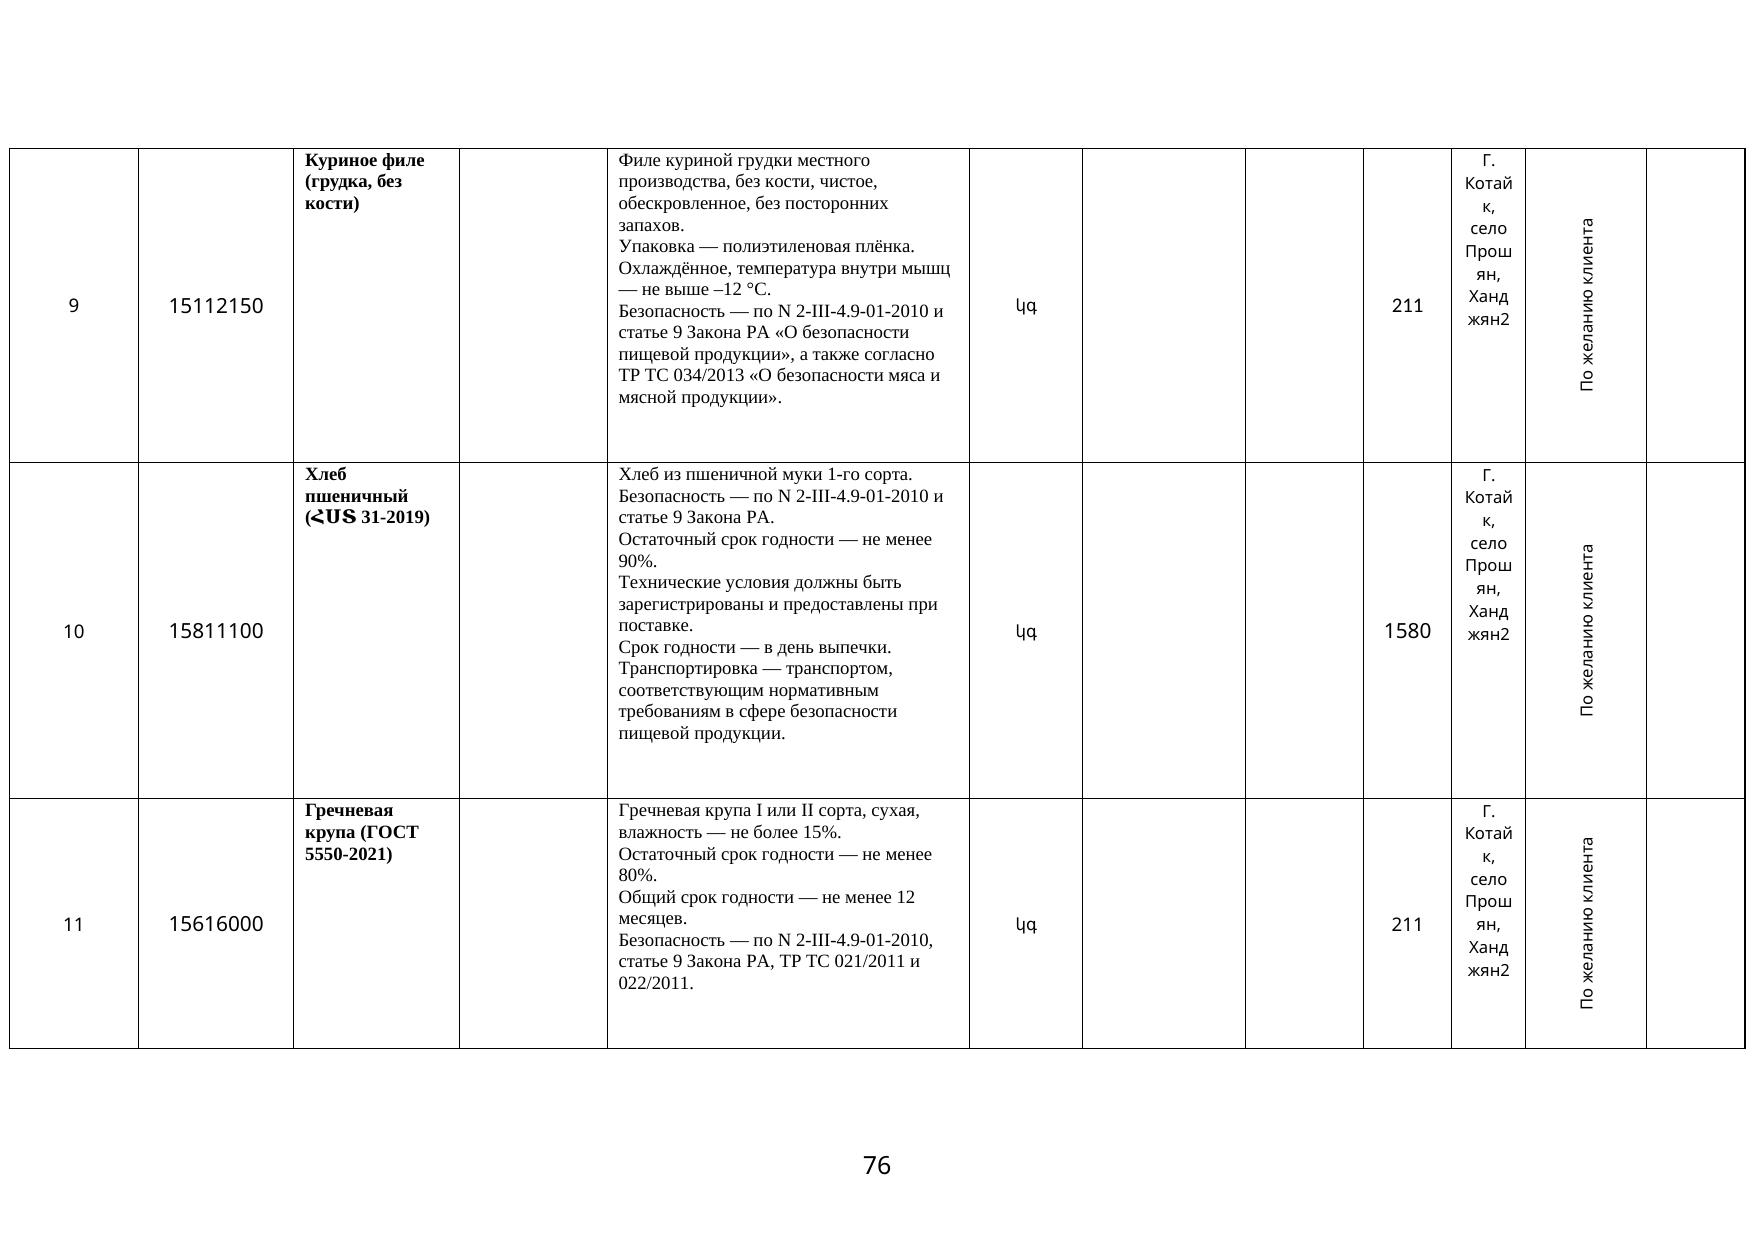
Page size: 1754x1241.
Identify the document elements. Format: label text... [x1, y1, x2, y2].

table_cell [1083, 149, 1245, 462]
table_cell [1246, 799, 1363, 1048]
table_cell Хлеб пшеничный (ՀՍՏ 31-2019) [294, 463, 459, 798]
table_cell 1580 [1364, 463, 1451, 798]
table_cell [1647, 799, 1744, 1048]
table_cell По желанию клиента [1526, 463, 1646, 798]
table_cell 9 [10, 149, 138, 462]
table_cell Г. Котайк, село Прошян, Ханджян2 [1452, 463, 1525, 798]
table_cell [1083, 799, 1245, 1048]
table_cell Гречневая крупа I или II сорта, сухая, влажность — не более 15%. Остаточный срок годности — не менее 80%. Общий срок годности — не менее 12 месяцев. Безопасность — по N 2-III-4.9-01-2010, статье 9 Закона РА, ТР ТС 021/2011 и 022/2011. [608, 799, 969, 1048]
table_cell 211 [1364, 149, 1451, 462]
table_cell [460, 463, 607, 798]
table_cell կգ [970, 149, 1082, 462]
table_cell 11 [10, 799, 138, 1048]
table_cell [460, 799, 607, 1048]
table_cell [1452, 149, 1525, 462]
table_cell [1246, 149, 1363, 462]
table_cell [460, 149, 607, 462]
table_cell По желанию клиента [1526, 799, 1646, 1048]
table_cell 211 [1364, 799, 1451, 1048]
table_cell կգ [970, 799, 1082, 1048]
table_cell կգ [970, 463, 1082, 798]
table_cell [1647, 463, 1744, 798]
table_cell Куриное филе (грудка, без кости) [294, 149, 459, 462]
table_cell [1452, 799, 1525, 1048]
table_cell [1083, 463, 1245, 798]
table_cell 15811100 [139, 463, 293, 798]
table_cell Филе куриной грудки местного производства, без кости, чистое, обескровленное, без посторонних запахов. Упаковка — полиэтиленовая плёнка. Охлаждённое, температура внутри мышц — не выше –12 °C. Безопасность — по N 2-III-4.9-01-2010 и статье 9 Закона РА «О безопасности пищевой продукции», а также согласно ТР ТС 034/2013 «О безопасности мяса и мясной продукции». [608, 149, 969, 462]
table_cell 15112150 [139, 149, 293, 462]
table_cell 15616000 [139, 799, 293, 1048]
table_cell [1246, 463, 1363, 798]
table_cell [1647, 149, 1744, 462]
table_cell Хлеб из пшеничной муки 1-го сорта. Безопасность — по N 2-III-4.9-01-2010 и статье 9 Закона РА. Остаточный срок годности — не менее 90%. Технические условия должны быть зарегистрированы и предоставлены при поставке. Срок годности — в день выпечки. Транспортировка — транспортом, соответствующим нормативным требованиям в сфере безопасности пищевой продукции. [608, 463, 969, 798]
table_cell По желанию клиента [1526, 149, 1646, 462]
table_cell Гречневая крупа (ГОСТ 5550-2021) [294, 799, 459, 1048]
table_cell 10 [10, 463, 138, 798]
